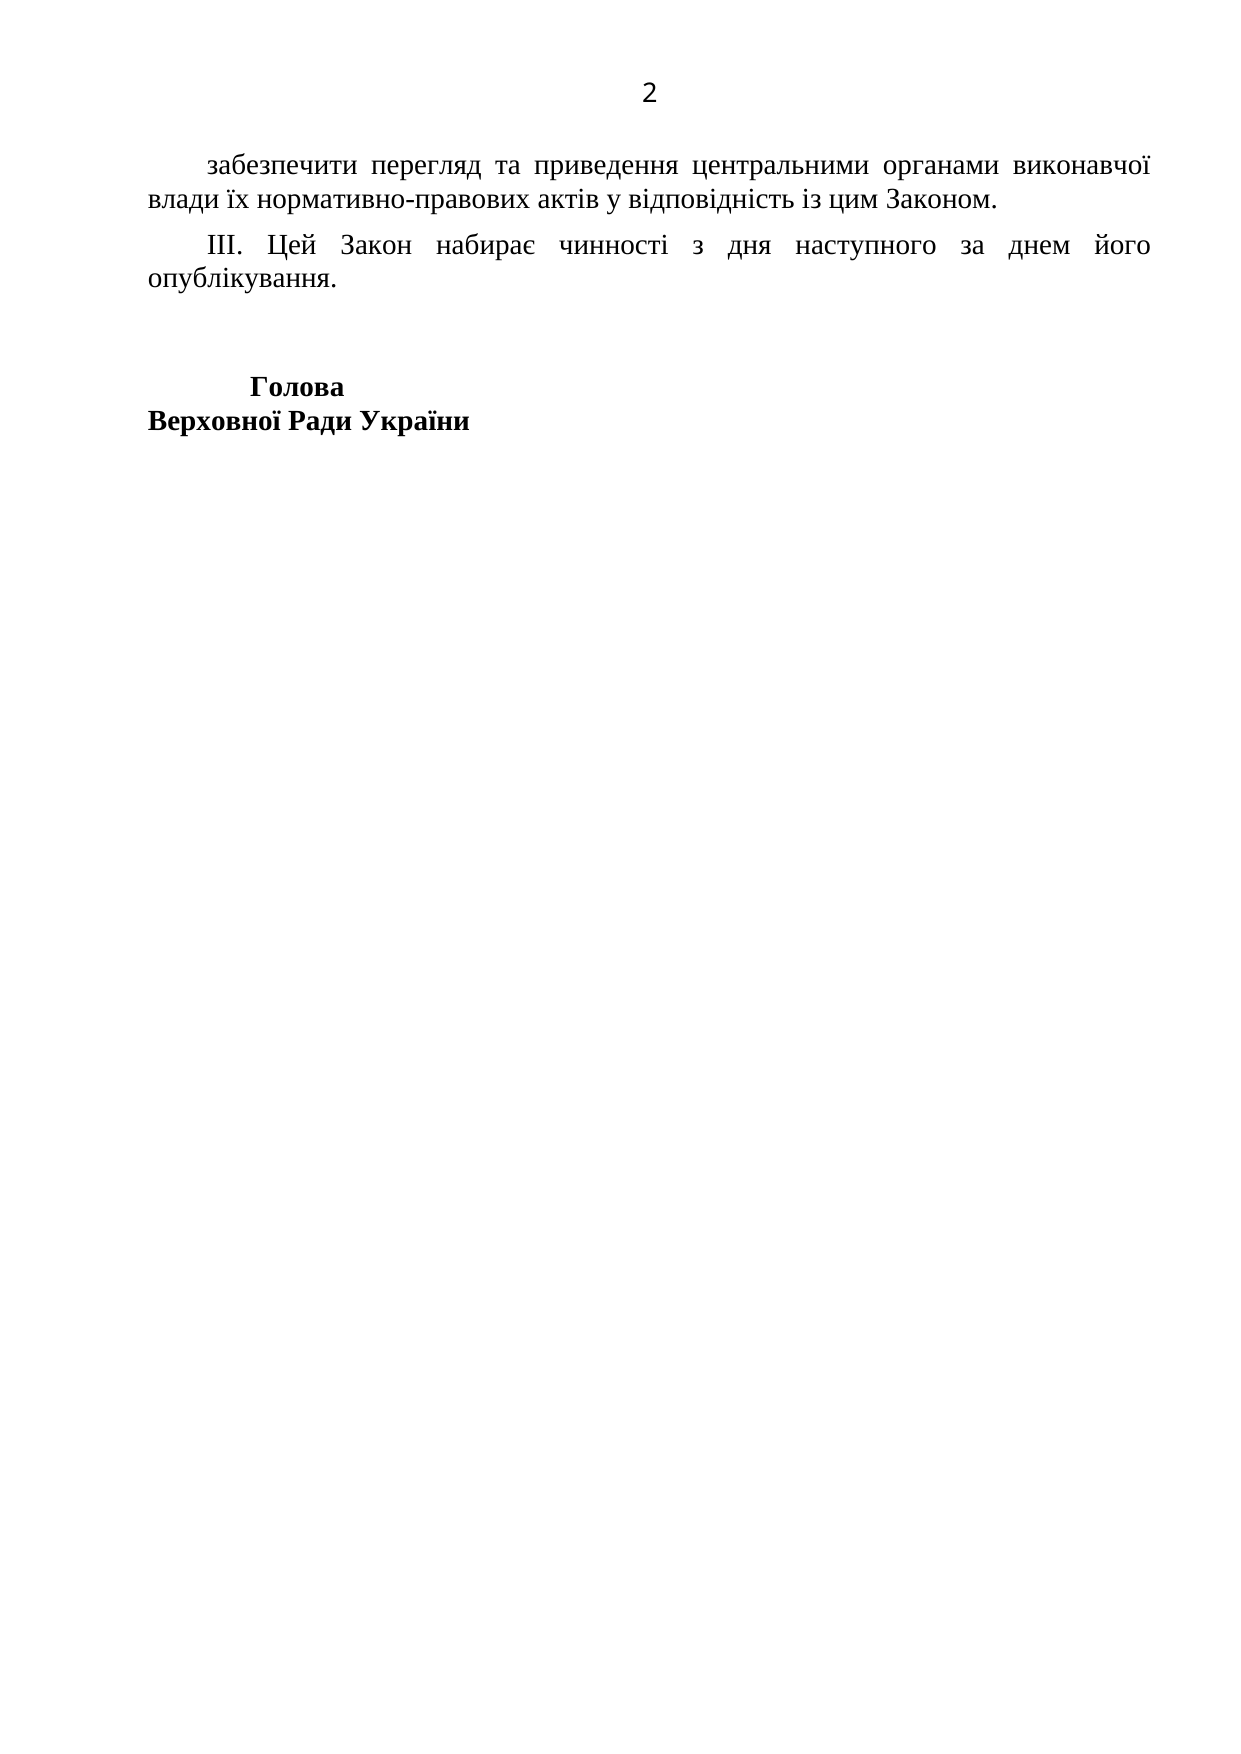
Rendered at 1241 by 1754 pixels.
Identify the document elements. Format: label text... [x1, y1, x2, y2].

text ІІІ. Цей Закон набирає чинності з дня наступного за днем його опублікування. [148, 227, 1152, 294]
text забезпечити перегляд та приведення центральними органами виконавчої влади їх нормативно-правових актів у відповідність із цим Законом. [148, 147, 1152, 214]
text Голова Верховної Ради України [148, 369, 1152, 436]
